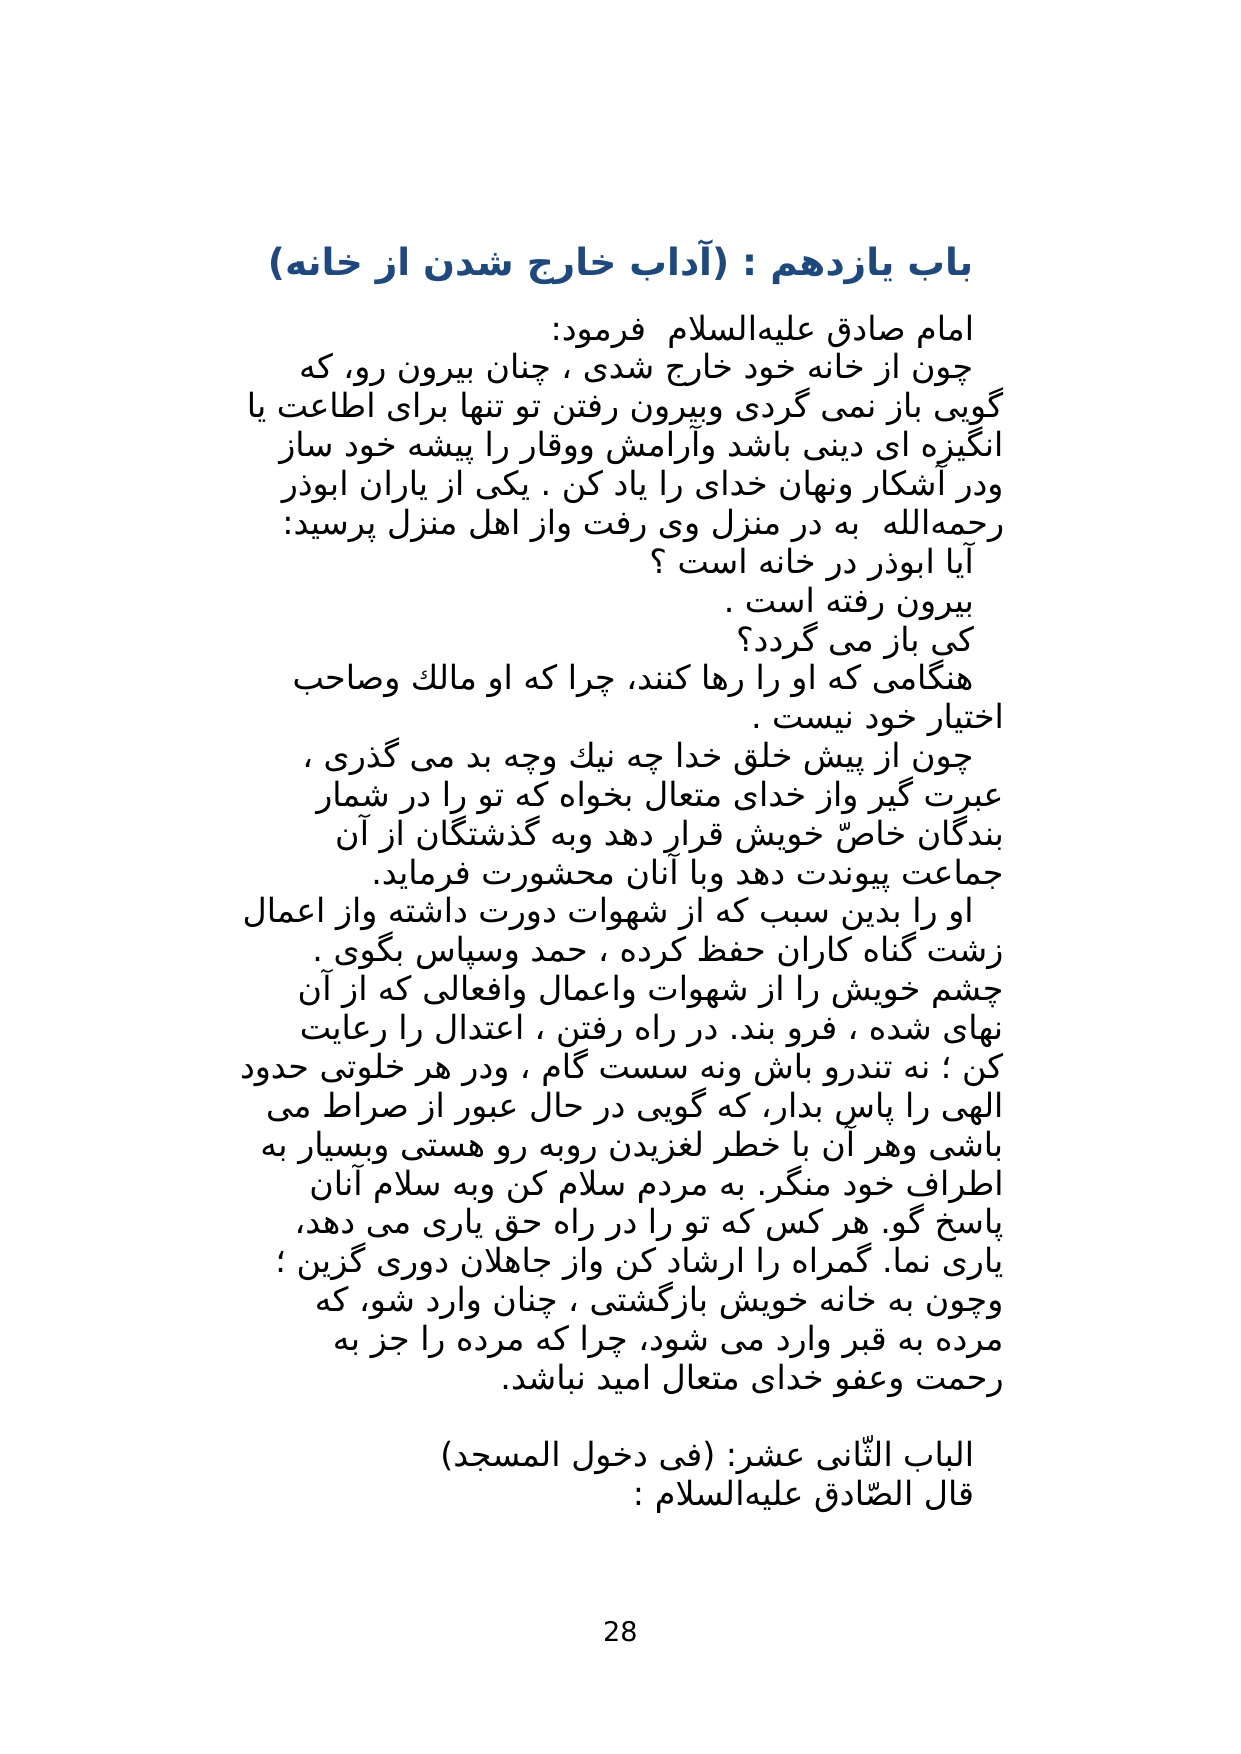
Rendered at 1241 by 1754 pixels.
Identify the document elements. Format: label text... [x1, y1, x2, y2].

text او را بدين سبب كه از شهوات دورت داشته واز اعمال زشت گناه كاران حفظ كرده ، حمد وسپاس بگوى . چشم خويش را از شهوات واعمال وافعالى كه از آن نهاى شده ، فرو بند. در راه رفتن ، اعتدال را رعايت كن ؛ نه تندرو باش ونه سست گام ، ودر هر خلوتى حدود الهى را پاس بدار، كه گويى در حال عبور از صراط مى باشى وهر آن با خطر لغزيدن روبه رو هستى وبسيار به اطراف خود منگر. به مردم سلام كن وبه سلام آنان پاسخ گو. هر كس كه تو را در راه حق يارى مى دهد، يارى نما. گمراه را ارشاد كن واز جاهلان دورى گزين ؛ وچون به خانه خويش بازگشتى ، چنان وارد شو، كه مرده به قبر وارد مى شود، چرا كه مرده را جز به رحمت وعفو خداى متعال اميد نباشد. [236, 892, 1004, 1397]
text كى باز مى گردد؟ [236, 620, 1004, 659]
text چون از خانه خود خارج شدى ، چنان بيرون رو، كه گويى باز نمى گردى وبيرون رفتن تو تنها براى اطاعت يا انگيزه اى دينى باشد وآرامش ووقار را پيشه خود ساز ودر آشكار ونهان خداى را ياد كن . يكى از ياران ابوذر رحمه‌الله به در منزل وى رفت واز اهل منزل پرسيد: [236, 348, 1004, 542]
text آيا ابوذر در خانه است ؟ [236, 542, 1004, 581]
text الباب الثّانى عشر: (فى دخول المسجد) [236, 1435, 1004, 1474]
text امام صادق عليه‌السلام فرمود: [236, 309, 1004, 348]
text هنگامى كه او را رها كنند، چرا كه او مالك وصاحب اختيار خود نيست . [236, 659, 1004, 737]
text بيرون رفته است . [236, 581, 1004, 620]
subtitle باب يازدهم : (آداب خارج شدن از خانه) [236, 241, 1004, 284]
text قال الصّادق عليه‌السلام : [236, 1474, 1004, 1513]
text چون از پيش خلق خدا چه نيك وچه بد مى گذرى ، عبرت گير واز خداى متعال بخواه كه تو را در شمار بندگان خاصّ خويش قرار دهد وبه گذشتگان از آن جماعت پيوندت دهد وبا آنان محشورت فرمايد. [236, 737, 1004, 892]
